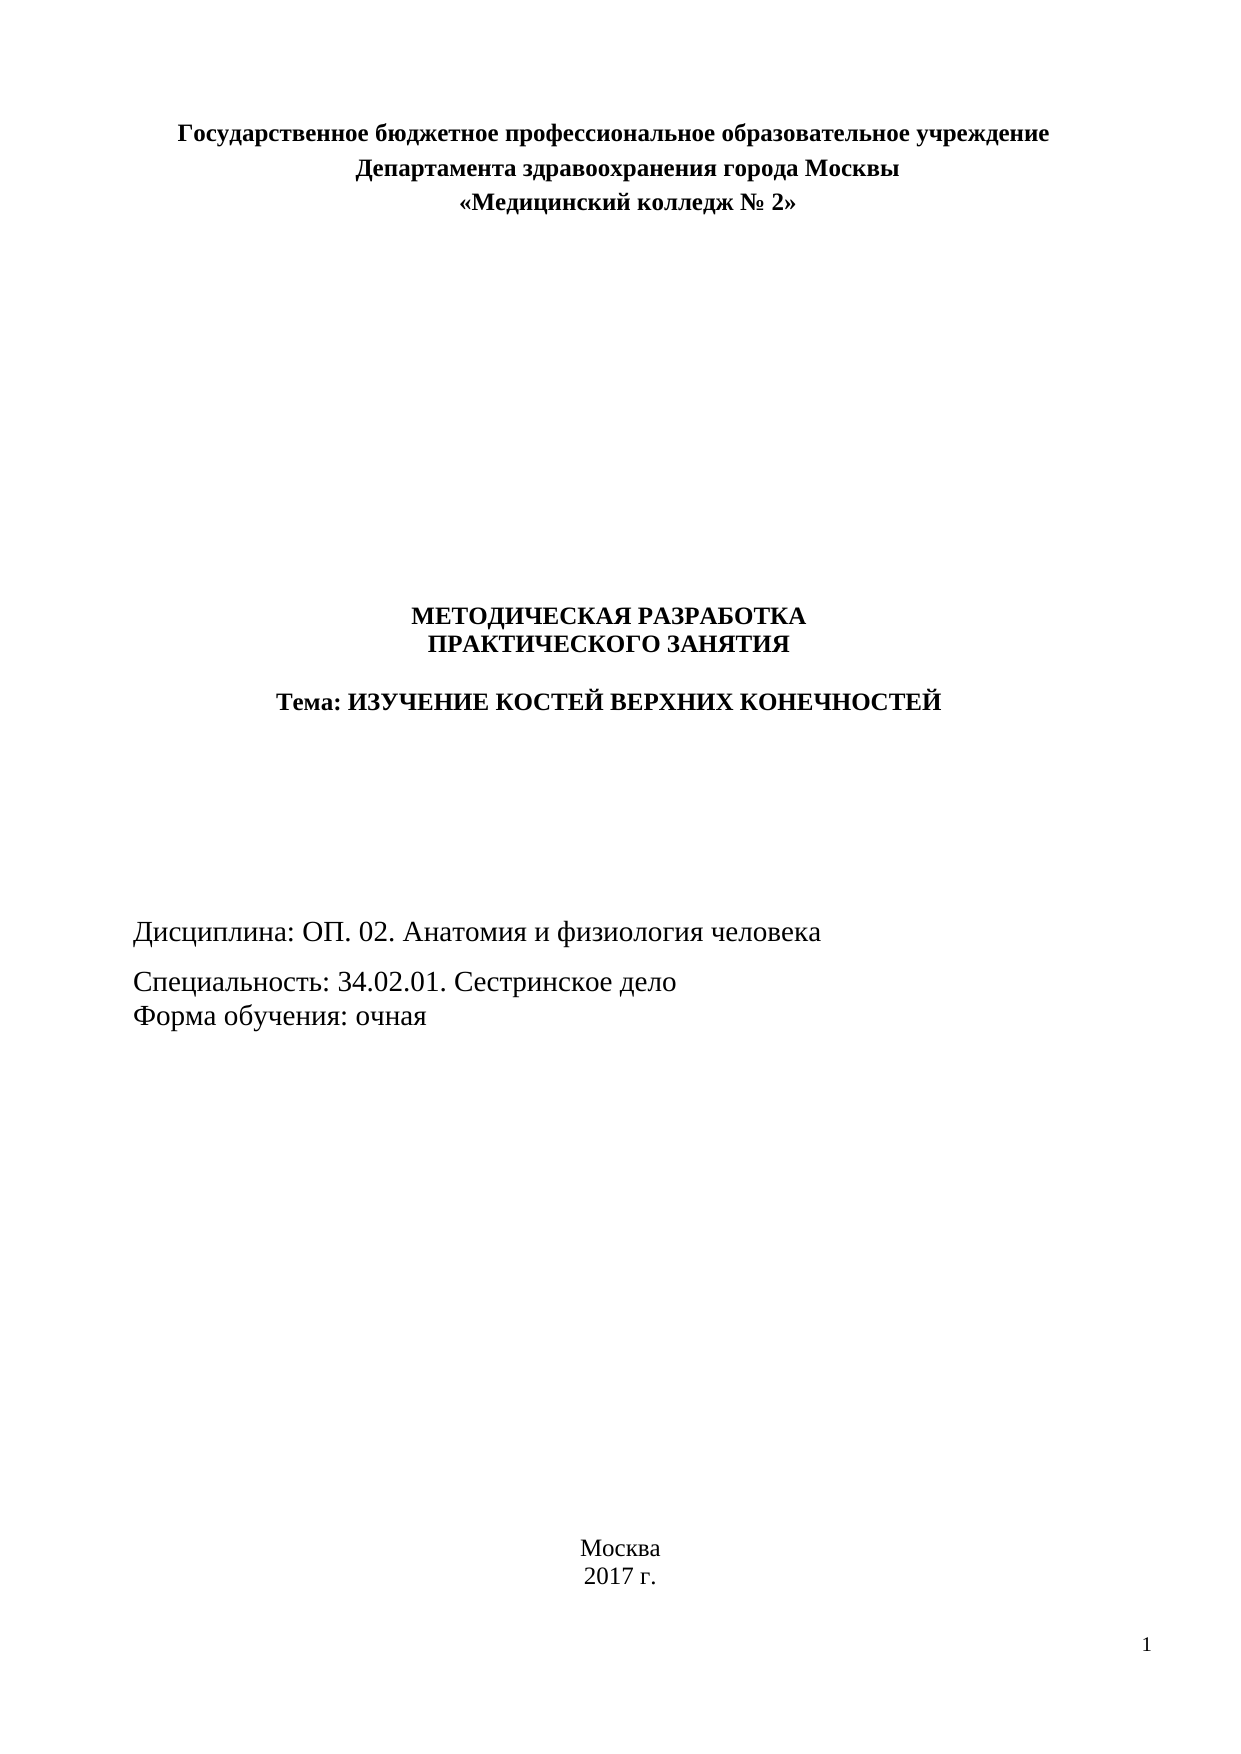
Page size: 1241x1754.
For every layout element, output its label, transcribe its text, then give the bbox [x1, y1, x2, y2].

text МЕТОДИЧЕСКАЯ РАЗРАБОТКА [103, 601, 1114, 629]
text «Медицинский колледж № 2» [103, 187, 1152, 216]
text Государственное бюджетное профессиональное образовательное учреждение [177, 118, 1152, 147]
text Дисциплина: ОП. 02. Анатомия и физиология человека [133, 914, 1114, 948]
text Москва [88, 1533, 1152, 1561]
text ПРАКТИЧЕСКОГО ЗАНЯТИЯ [103, 629, 1114, 658]
text Департамента здравоохранения города Москвы [103, 153, 1152, 181]
text Форма обучения: очная [133, 998, 1196, 1032]
text 2017 г. [88, 1561, 1152, 1590]
text Специальность: 34.02.01. Сестринское дело [133, 964, 1196, 998]
text Тема: ИЗУЧЕНИЕ КОСТЕЙ ВЕРХНИХ КОНЕЧНОСТЕЙ [103, 687, 1114, 716]
